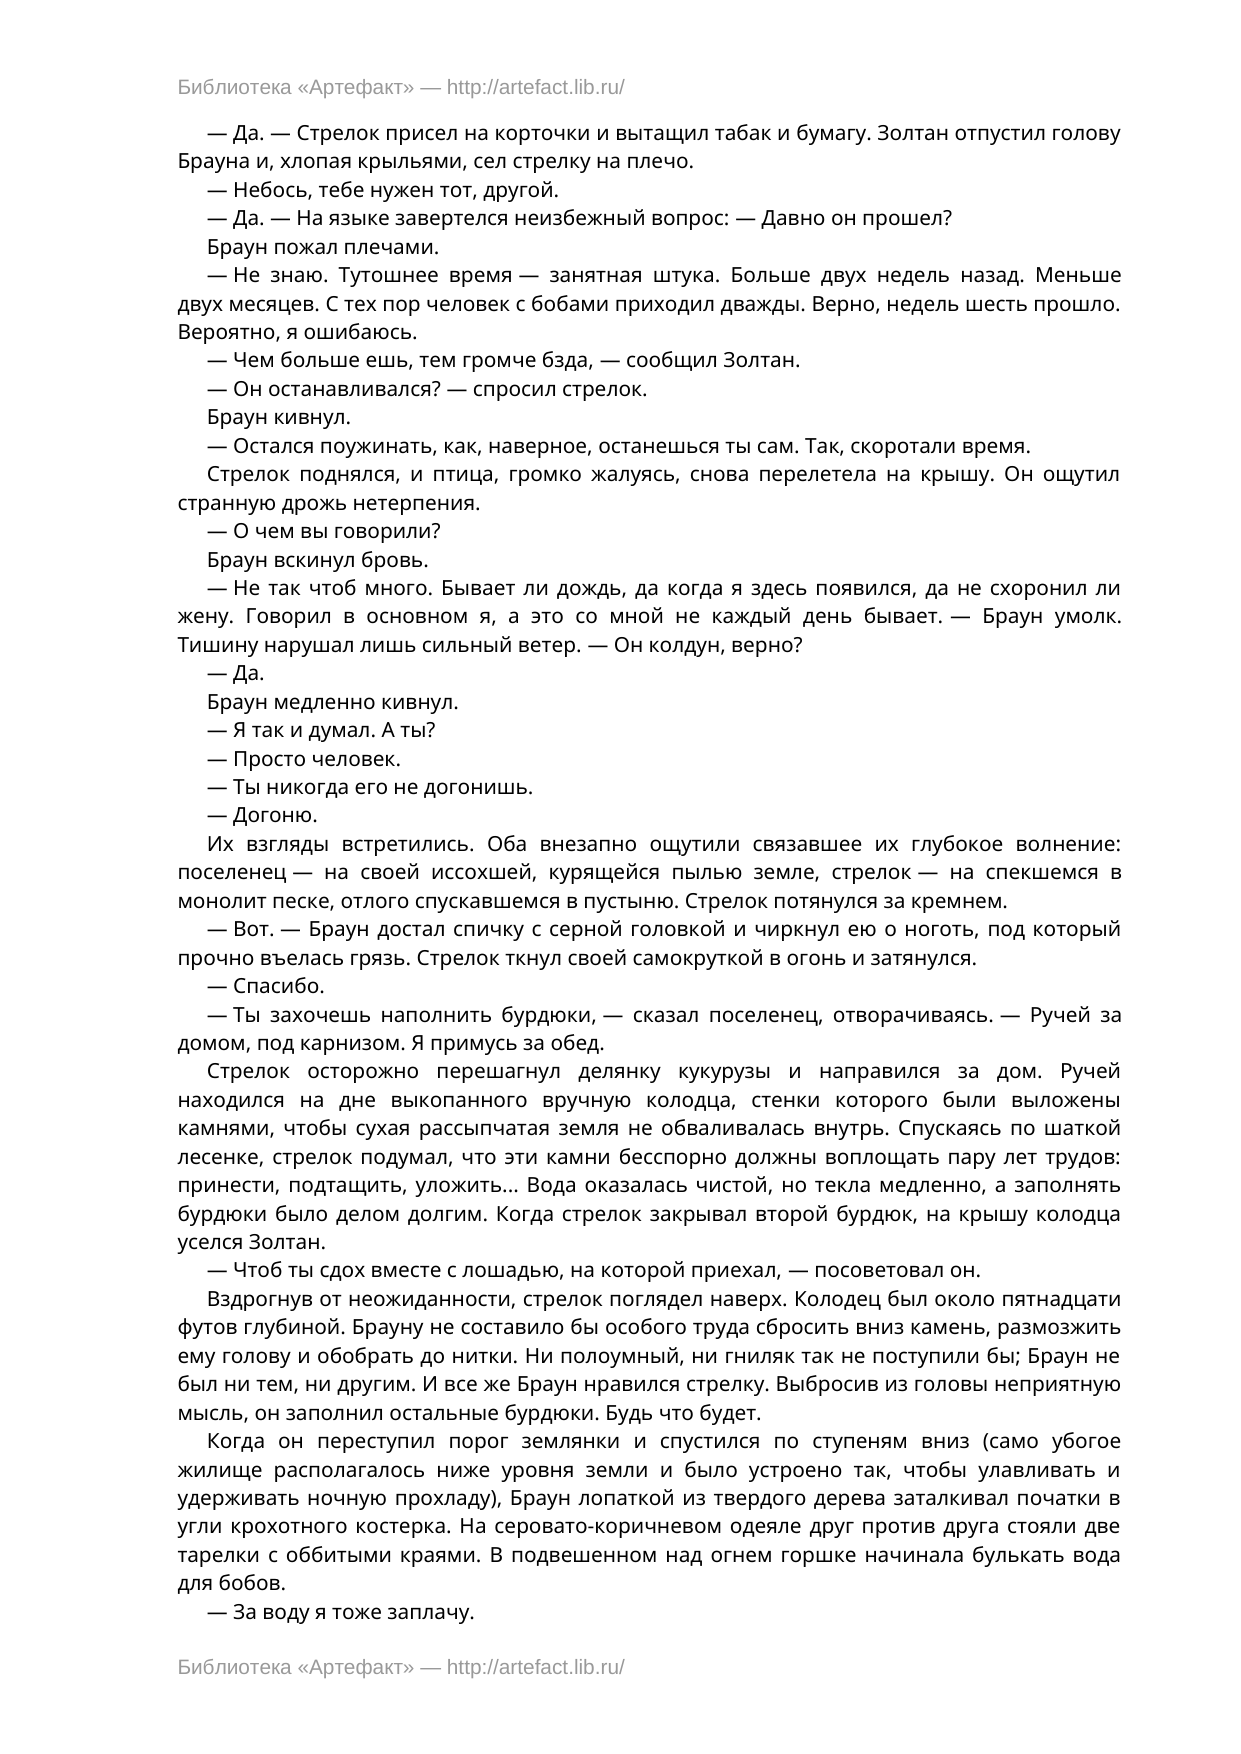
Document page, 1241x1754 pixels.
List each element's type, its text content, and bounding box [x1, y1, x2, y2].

text Браун пожал плечами. [177, 232, 1122, 260]
text — Да. [177, 658, 1122, 687]
text — Просто человек. [177, 744, 1122, 772]
text — Не так чтоб много. Бывает ли дождь, да когда я здесь появился, да не схоронил ли жену. Говорил в основном я, а это со мной не каждый день бывает. — Браун умолк. Тишину нарушал лишь сильный ветер. — Он колдун, верно? [177, 573, 1122, 658]
text — Остался поужинать, как, наверное, останешься ты сам. Так, скоротали время. [177, 431, 1122, 459]
text — Ты захочешь наполнить бурдюки, — сказал поселенец, отворачиваясь. — Ручей за домом, под карнизом. Я примусь за обед. [177, 1000, 1122, 1057]
text Браун кивнул. [177, 402, 1122, 431]
text — Небось, тебе нужен тот, другой. [177, 175, 1122, 203]
text — Не знаю. Тутошнее время — занятная штука. Больше двух недель назад. Меньше двух месяцев. С тех пор человек с бобами приходил дважды. Верно, недель шесть прошло. Вероятно, я ошибаюсь. [177, 260, 1122, 346]
text — За воду я тоже заплачу. [177, 1597, 1122, 1625]
text — Ты никогда его не догонишь. [177, 772, 1122, 801]
text — Чем больше ешь, тем громче бзда, — сообщил Золтан. [177, 346, 1122, 374]
text — Спасибо. [177, 971, 1122, 1000]
text Когда он переступил порог землянки и спустился по ступеням вниз (само убогое жилище располагалось ниже уровня земли и было устроено так, чтобы улавливать и удерживать ночную прохладу), Браун лопаткой из твердого дерева заталкивал початки в угли крохотного костерка. На серовато-коричневом одеяле друг против друга стояли две тарелки с оббитыми краями. В подвешенном над огнем горшке начинала булькать вода для бобов. [177, 1426, 1122, 1597]
text — Вот. — Браун достал спичку с серной головкой и чиркнул ею о ноготь, под который прочно въелась грязь. Стрелок ткнул своей самокруткой в огонь и затянулся. [177, 914, 1122, 971]
text Браун вскинул бровь. [177, 545, 1122, 573]
text Стрелок поднялся, и птица, громко жалуясь, снова перелетела на крышу. Он ощутил странную дрожь нетерпения. [177, 459, 1122, 516]
text — О чем вы говорили? [177, 516, 1122, 545]
text — Чтоб ты сдох вместе с лошадью, на которой приехал, — посоветовал он. [177, 1256, 1122, 1284]
text Вздрогнув от неожиданности, стрелок поглядел наверх. Колодец был около пятнадцати футов глубиной. Брауну не составило бы особого труда сбросить вниз камень, размозжить ему голову и обобрать до нитки. Ни полоумный, ни гниляк так не поступили бы; Браун не был ни тем, ни другим. И все же Браун нравился стрелку. Выбросив из головы неприятную мысль, он заполнил остальные бурдюки. Будь что будет. [177, 1284, 1122, 1426]
text — Да. — На языке завертелся неизбежный вопрос: — Давно он прошел? [177, 203, 1122, 232]
text — Я так и думал. А ты? [177, 715, 1122, 744]
text Их взгляды встретились. Оба внезапно ощутили связавшее их глубокое волнение: поселенец — на своей иссохшей, курящейся пылью земле, стрелок — на спекшемся в монолит песке, отлого спускавшемся в пустыню. Стрелок потянулся за кремнем. [177, 829, 1122, 914]
text Стрелок осторожно перешагнул делянку кукурузы и направился за дом. Ручей находился на дне выкопанного вручную колодца, стенки которого были выложены камнями, чтобы сухая рассыпчатая земля не обваливалась внутрь. Спускаясь по шаткой лесенке, стрелок подумал, что эти камни бесспорно должны воплощать пару лет трудов: принести, подтащить, уложить... Вода оказалась чистой, но текла медленно, а заполнять бурдюки было делом долгим. Когда стрелок закрывал второй бурдюк, на крышу колодца уселся Золтан. [177, 1057, 1122, 1256]
text — Догоню. [177, 801, 1122, 829]
text Браун медленно кивнул. [177, 687, 1122, 715]
text — Он останавливался? — спросил стрелок. [177, 374, 1122, 402]
text — Да. — Стрелок присел на корточки и вытащил табак и бумагу. Золтан отпустил голову Брауна и, хлопая крыльями, сел стрелку на плечо. [177, 118, 1122, 175]
